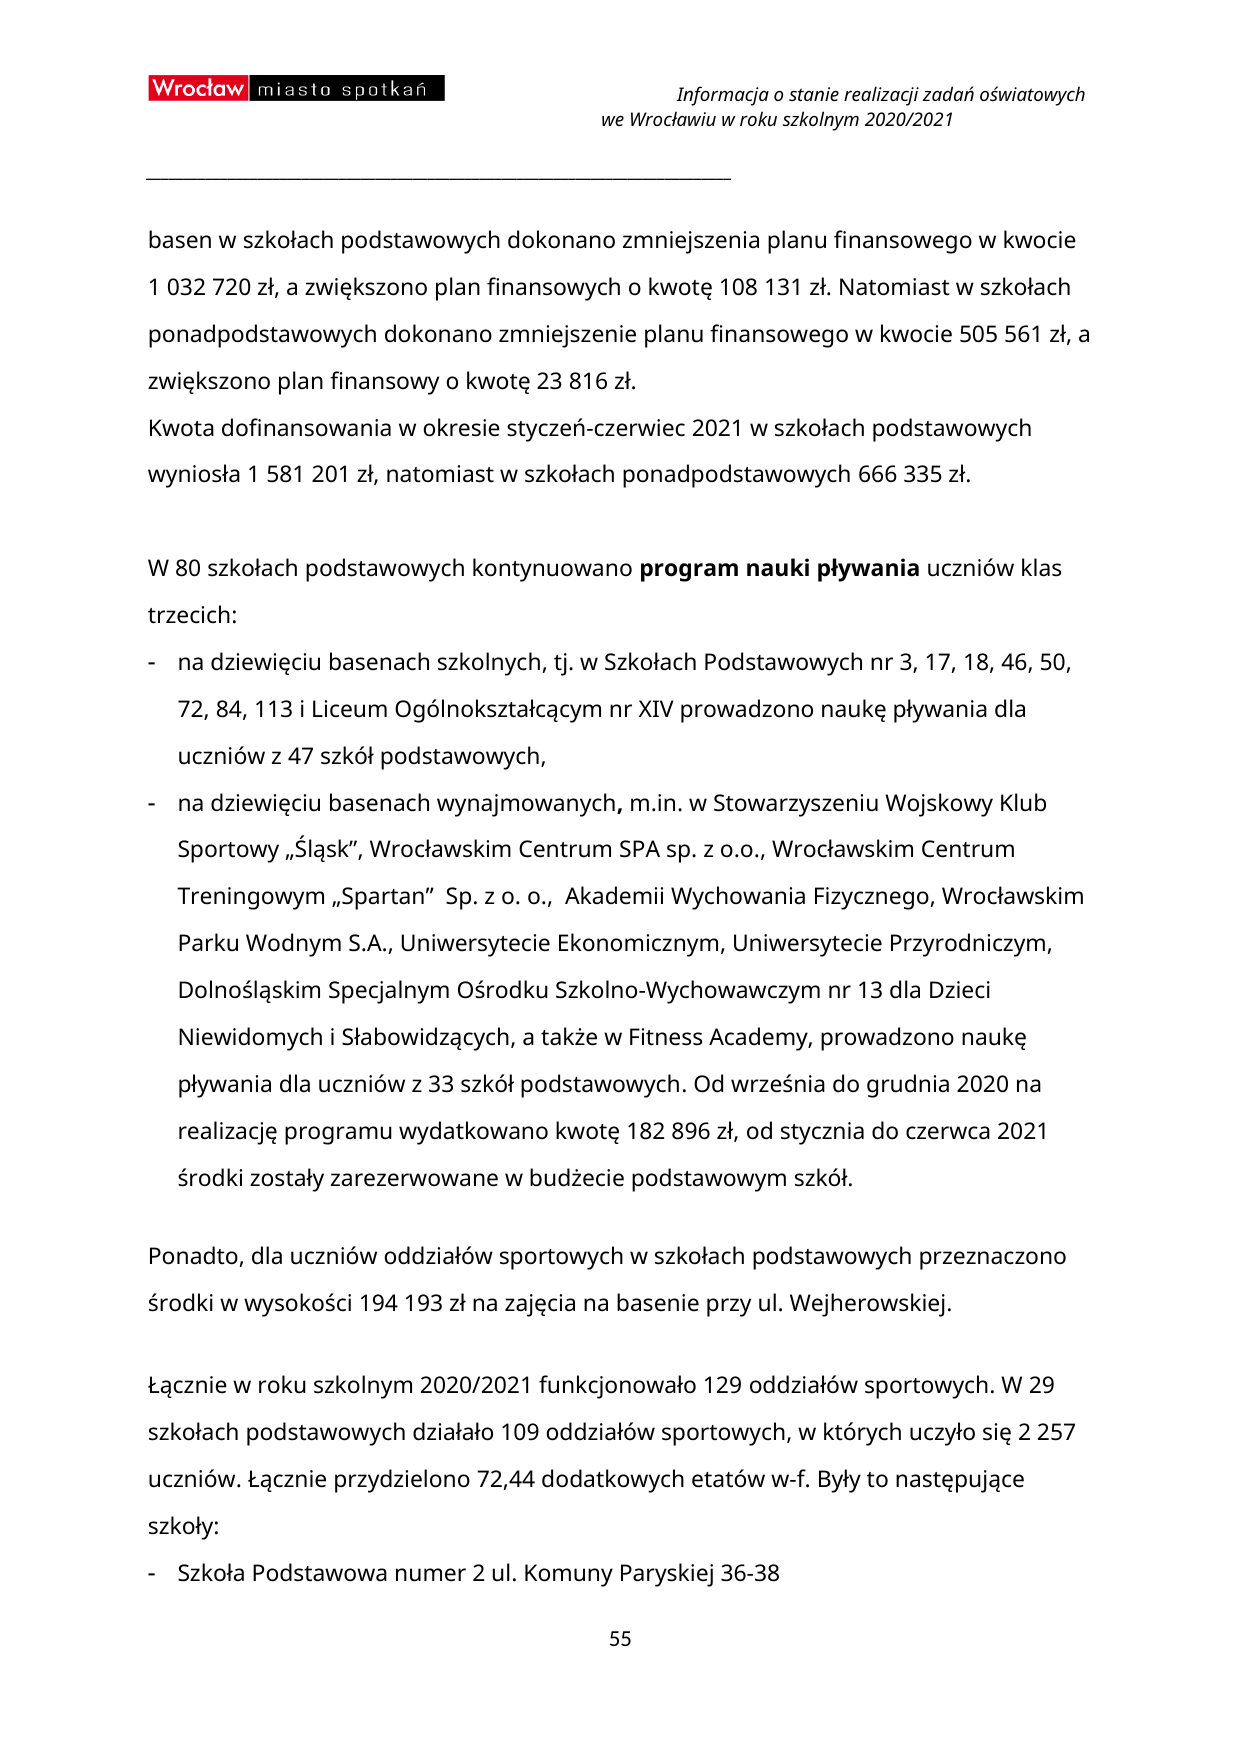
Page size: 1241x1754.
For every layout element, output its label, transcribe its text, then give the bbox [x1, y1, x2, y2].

list Szkoła Podstawowa numer 2 ul. Komuny Paryskiej 36-38 [148, 1557, 1093, 1588]
text Kwota dofinansowania w okresie styczeń-czerwiec 2021 w szkołach podstawowych wyniosła 1 581 201 zł, natomiast w szkołach ponadpodstawowych 666 335 zł. [148, 411, 1093, 489]
text W 80 szkołach podstawowych kontynuowano program nauki pływania uczniów klas trzecich: [148, 552, 1093, 630]
list na dziewięciu basenach wynajmowanych, m.in. w Stowarzyszeniu Wojskowy Klub Sportowy „Śląsk”, Wrocławskim Centrum SPA sp. z o.o., Wrocławskim Centrum Treningowym „Spartan” Sp. z o. o., Akademii Wychowania Fizycznego, Wrocławskim Parku Wodnym S.A., Uniwersytecie Ekonomicznym, Uniwersytecie Przyrodniczym, Dolnośląskim Specjalnym Ośrodku Szkolno-Wychowawczym nr 13 dla Dzieci Niewidomych i Słabowidzących, a także w Fitness Academy, prowadzono naukę pływania dla uczniów z 33 szkół podstawowych. Od września do grudnia 2020 na realizację programu wydatkowano kwotę 182 896 zł, od stycznia do czerwca 2021 środki zostały zarezerwowane w budżecie podstawowym szkół. [148, 786, 1093, 1193]
list na dziewięciu basenach szkolnych, tj. w Szkołach Podstawowych nr 3, 17, 18, 46, 50, 72, 84, 113 i Liceum Ogólnokształcącym nr XIV prowadzono naukę pływania dla uczniów z 47 szkół podstawowych, [148, 646, 1093, 771]
list Ponadto, dla uczniów oddziałów sportowych w szkołach podstawowych przeznaczono środki w wysokości 194 193 zł na zajęcia na basenie przy ul. Wejherowskiej. [148, 1239, 1093, 1318]
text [148, 224, 1093, 396]
picture [147, 73, 445, 102]
text Łącznie w roku szkolnym 2020/2021 funkcjonowało 129 oddziałów sportowych. W 29 szkołach podstawowych działało 109 oddziałów sportowych, w których uczyło się 2 257 uczniów. Łącznie przydzielono 72,44 dodatkowych etatów w-f. Były to następujące szkoły: [148, 1369, 1093, 1541]
